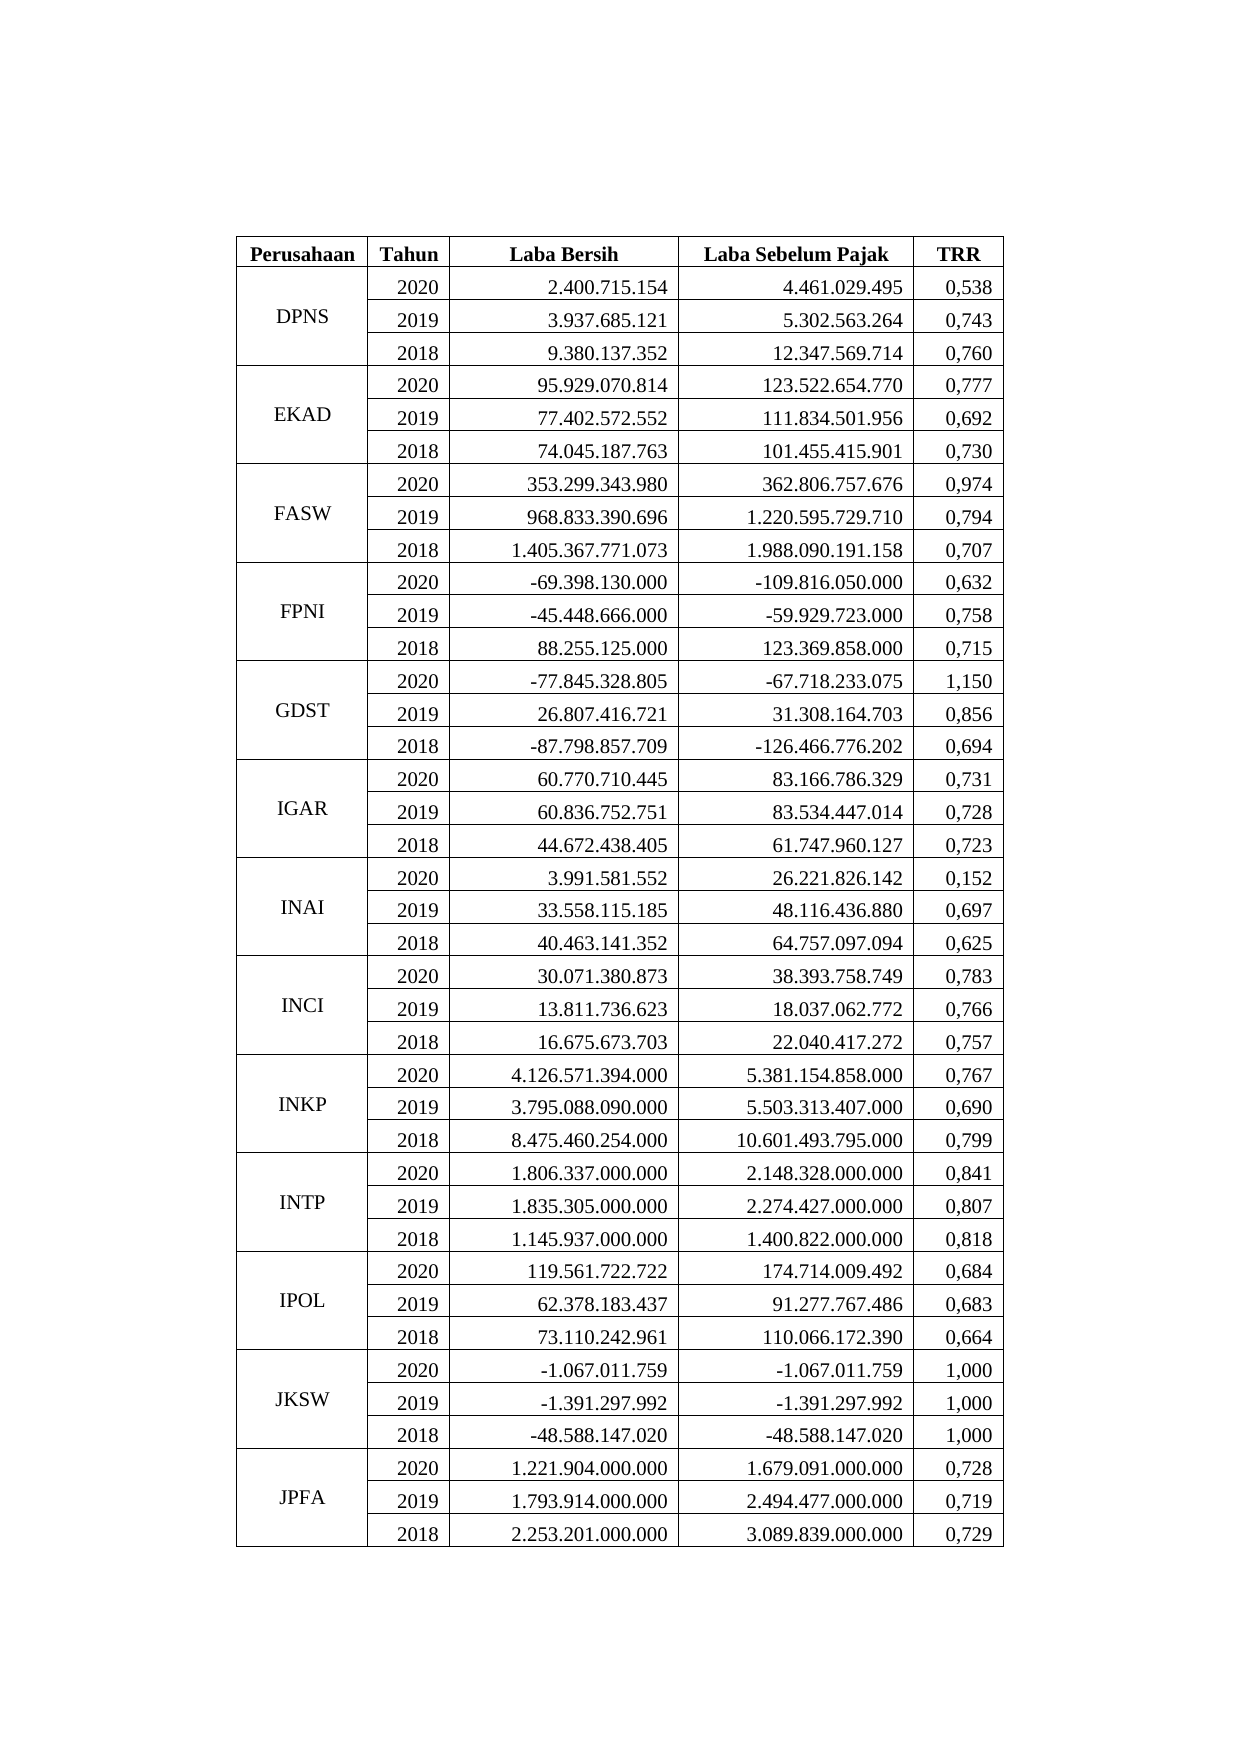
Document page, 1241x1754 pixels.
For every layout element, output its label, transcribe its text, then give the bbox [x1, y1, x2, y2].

table_cell 968.833.390.696 [450, 497, 678, 529]
table_header Tahun [368, 237, 449, 266]
table_cell 12.347.569.714 [679, 333, 913, 365]
table_header Perusahaan [237, 237, 367, 266]
table_cell 2019 [368, 300, 449, 332]
table_cell 0,731 [914, 760, 1003, 791]
table_cell 2018 [368, 825, 449, 857]
table_cell 0,766 [914, 989, 1003, 1021]
table_cell EKAD [237, 366, 367, 463]
table_cell 2020 [368, 1350, 449, 1382]
table_cell 0,632 [914, 563, 1003, 594]
table_cell 40.463.141.352 [450, 924, 678, 955]
table_cell 83.534.447.014 [679, 792, 913, 824]
table_cell 119.561.722.722 [450, 1252, 678, 1283]
table_cell -1.067.011.759 [679, 1350, 913, 1382]
table_cell 3.795.088.090.000 [450, 1088, 678, 1119]
table_cell 0,783 [914, 956, 1003, 988]
table_cell -87.798.857.709 [450, 727, 678, 758]
table_cell 0,743 [914, 300, 1003, 332]
table_cell 2020 [368, 1153, 449, 1185]
table_cell -48.588.147.020 [679, 1416, 913, 1447]
table_cell 0,757 [914, 1022, 1003, 1054]
table_cell 2018 [368, 1514, 449, 1546]
table_cell 2018 [368, 530, 449, 562]
table_cell 5.503.313.407.000 [679, 1088, 913, 1119]
table_cell 0,841 [914, 1153, 1003, 1185]
table_cell 91.277.767.486 [679, 1285, 913, 1316]
table_cell 8.475.460.254.000 [450, 1120, 678, 1152]
table_cell 0,799 [914, 1120, 1003, 1152]
table_cell 0,692 [914, 399, 1003, 430]
table_cell 0,152 [914, 858, 1003, 890]
table_cell 2019 [368, 399, 449, 430]
table_cell 60.770.710.445 [450, 760, 678, 791]
table_cell FPNI [237, 563, 367, 660]
table_cell 1.405.367.771.073 [450, 530, 678, 562]
table_cell 0,974 [914, 464, 1003, 496]
table_cell 0,715 [914, 628, 1003, 660]
table_cell 2018 [368, 1416, 449, 1447]
table_cell 2019 [368, 1186, 449, 1218]
table_cell 3.089.839.000.000 [679, 1514, 913, 1546]
table_cell -1.391.297.992 [679, 1383, 913, 1415]
table_cell 13.811.736.623 [450, 989, 678, 1021]
table_cell 2019 [368, 694, 449, 726]
table_cell 1,150 [914, 661, 1003, 693]
table_cell 3.937.685.121 [450, 300, 678, 332]
table_cell 2018 [368, 1317, 449, 1349]
table_cell 2019 [368, 497, 449, 529]
table_cell 0,625 [914, 924, 1003, 955]
table_cell 1.793.914.000.000 [450, 1481, 678, 1513]
table_cell -45.448.666.000 [450, 595, 678, 627]
table_cell JPFA [237, 1449, 367, 1546]
table_cell 0,807 [914, 1186, 1003, 1218]
table_cell IPOL [237, 1252, 367, 1349]
table_cell 0,690 [914, 1088, 1003, 1119]
table_cell 2018 [368, 727, 449, 758]
table_cell 1,000 [914, 1416, 1003, 1447]
table_cell 2020 [368, 267, 449, 299]
table_cell 1.221.904.000.000 [450, 1449, 678, 1480]
table_cell 10.601.493.795.000 [679, 1120, 913, 1152]
table_cell 1.835.305.000.000 [450, 1186, 678, 1218]
table_cell 2020 [368, 661, 449, 693]
table_cell 88.255.125.000 [450, 628, 678, 660]
table_cell 123.369.858.000 [679, 628, 913, 660]
table_cell 0,728 [914, 792, 1003, 824]
table_cell GDST [237, 661, 367, 758]
table_cell 2.494.477.000.000 [679, 1481, 913, 1513]
table_cell 0,777 [914, 366, 1003, 397]
table_header Laba Sebelum Pajak [679, 237, 913, 266]
table_cell 353.299.343.980 [450, 464, 678, 496]
table_cell -59.929.723.000 [679, 595, 913, 627]
table_cell 2020 [368, 1055, 449, 1087]
table_cell 64.757.097.094 [679, 924, 913, 955]
table_cell 2019 [368, 1481, 449, 1513]
table_cell 2020 [368, 858, 449, 890]
table_cell 9.380.137.352 [450, 333, 678, 365]
table_cell 1.400.822.000.000 [679, 1219, 913, 1251]
table_cell -1.067.011.759 [450, 1350, 678, 1382]
table_cell 2.253.201.000.000 [450, 1514, 678, 1546]
table_cell IGAR [237, 760, 367, 857]
table_cell 2019 [368, 1088, 449, 1119]
table_cell FASW [237, 464, 367, 562]
table_cell 0,683 [914, 1285, 1003, 1316]
table_cell 0,794 [914, 497, 1003, 529]
table_cell 2018 [368, 1219, 449, 1251]
table_cell 0,856 [914, 694, 1003, 726]
table_cell 362.806.757.676 [679, 464, 913, 496]
table_cell 16.675.673.703 [450, 1022, 678, 1054]
table_cell 0,684 [914, 1252, 1003, 1283]
table_cell 0,767 [914, 1055, 1003, 1087]
table_cell 0,730 [914, 431, 1003, 463]
table_cell 2019 [368, 1383, 449, 1415]
table_cell 2020 [368, 956, 449, 988]
table_cell 1,000 [914, 1350, 1003, 1382]
table_cell 60.836.752.751 [450, 792, 678, 824]
table_cell 62.378.183.437 [450, 1285, 678, 1316]
table_cell 2020 [368, 1252, 449, 1283]
table_cell DPNS [237, 267, 367, 365]
table_cell -1.391.297.992 [450, 1383, 678, 1415]
table_cell 95.929.070.814 [450, 366, 678, 397]
table_cell INAI [237, 858, 367, 955]
table_cell 1.988.090.191.158 [679, 530, 913, 562]
table_cell 0,818 [914, 1219, 1003, 1251]
table_cell 111.834.501.956 [679, 399, 913, 430]
table_cell 2018 [368, 431, 449, 463]
table_cell -67.718.233.075 [679, 661, 913, 693]
table_cell 2020 [368, 563, 449, 594]
table_cell 2020 [368, 760, 449, 791]
table_cell -109.816.050.000 [679, 563, 913, 594]
table_cell 4.461.029.495 [679, 267, 913, 299]
table_header Laba Bersih [450, 237, 678, 266]
table_cell 2018 [368, 333, 449, 365]
table_cell 2.274.427.000.000 [679, 1186, 913, 1218]
table_cell -77.845.328.805 [450, 661, 678, 693]
table_cell 123.522.654.770 [679, 366, 913, 397]
table_cell 1.806.337.000.000 [450, 1153, 678, 1185]
table_cell 30.071.380.873 [450, 956, 678, 988]
table_cell 26.807.416.721 [450, 694, 678, 726]
table_cell INCI [237, 956, 367, 1054]
table_cell 2019 [368, 792, 449, 824]
table_cell 61.747.960.127 [679, 825, 913, 857]
table_cell 2018 [368, 1022, 449, 1054]
table_cell 48.116.436.880 [679, 891, 913, 922]
table_cell 26.221.826.142 [679, 858, 913, 890]
table_cell 0,729 [914, 1514, 1003, 1546]
table_cell 1.220.595.729.710 [679, 497, 913, 529]
table_cell 22.040.417.272 [679, 1022, 913, 1054]
table_cell JKSW [237, 1350, 367, 1447]
table_cell 2020 [368, 1449, 449, 1480]
table_cell 77.402.572.552 [450, 399, 678, 430]
table_header TRR [914, 237, 1003, 266]
table_cell 4.126.571.394.000 [450, 1055, 678, 1087]
table_cell 74.045.187.763 [450, 431, 678, 463]
table_cell INTP [237, 1153, 367, 1251]
table_cell 83.166.786.329 [679, 760, 913, 791]
table_cell 2018 [368, 924, 449, 955]
table_cell 73.110.242.961 [450, 1317, 678, 1349]
table_cell 0,723 [914, 825, 1003, 857]
table_cell 1.679.091.000.000 [679, 1449, 913, 1480]
table_cell 33.558.115.185 [450, 891, 678, 922]
table_cell 101.455.415.901 [679, 431, 913, 463]
table_cell 1,000 [914, 1383, 1003, 1415]
table_cell 0,664 [914, 1317, 1003, 1349]
table_cell 0,728 [914, 1449, 1003, 1480]
table_cell 2020 [368, 464, 449, 496]
table_cell 174.714.009.492 [679, 1252, 913, 1283]
table_cell 2018 [368, 628, 449, 660]
table_cell 1.145.937.000.000 [450, 1219, 678, 1251]
table_cell 5.381.154.858.000 [679, 1055, 913, 1087]
table_cell -48.588.147.020 [450, 1416, 678, 1447]
table_cell 38.393.758.749 [679, 956, 913, 988]
table_cell 0,758 [914, 595, 1003, 627]
table_cell 5.302.563.264 [679, 300, 913, 332]
table_cell 2019 [368, 989, 449, 1021]
table_cell 2.148.328.000.000 [679, 1153, 913, 1185]
table_cell 2019 [368, 595, 449, 627]
table_cell 44.672.438.405 [450, 825, 678, 857]
table_cell -69.398.130.000 [450, 563, 678, 594]
table_cell 0,719 [914, 1481, 1003, 1513]
table_cell 0,697 [914, 891, 1003, 922]
table_cell 2020 [368, 366, 449, 397]
table_cell 3.991.581.552 [450, 858, 678, 890]
table_cell 2019 [368, 891, 449, 922]
table_cell 0,694 [914, 727, 1003, 758]
table_cell 0,707 [914, 530, 1003, 562]
table_cell INKP [237, 1055, 367, 1152]
table_cell 2.400.715.154 [450, 267, 678, 299]
table_cell 110.066.172.390 [679, 1317, 913, 1349]
table_cell 2019 [368, 1285, 449, 1316]
table_cell 31.308.164.703 [679, 694, 913, 726]
table_cell 0,538 [914, 267, 1003, 299]
table_cell -126.466.776.202 [679, 727, 913, 758]
table_cell 18.037.062.772 [679, 989, 913, 1021]
table_cell 0,760 [914, 333, 1003, 365]
table_cell 2018 [368, 1120, 449, 1152]
